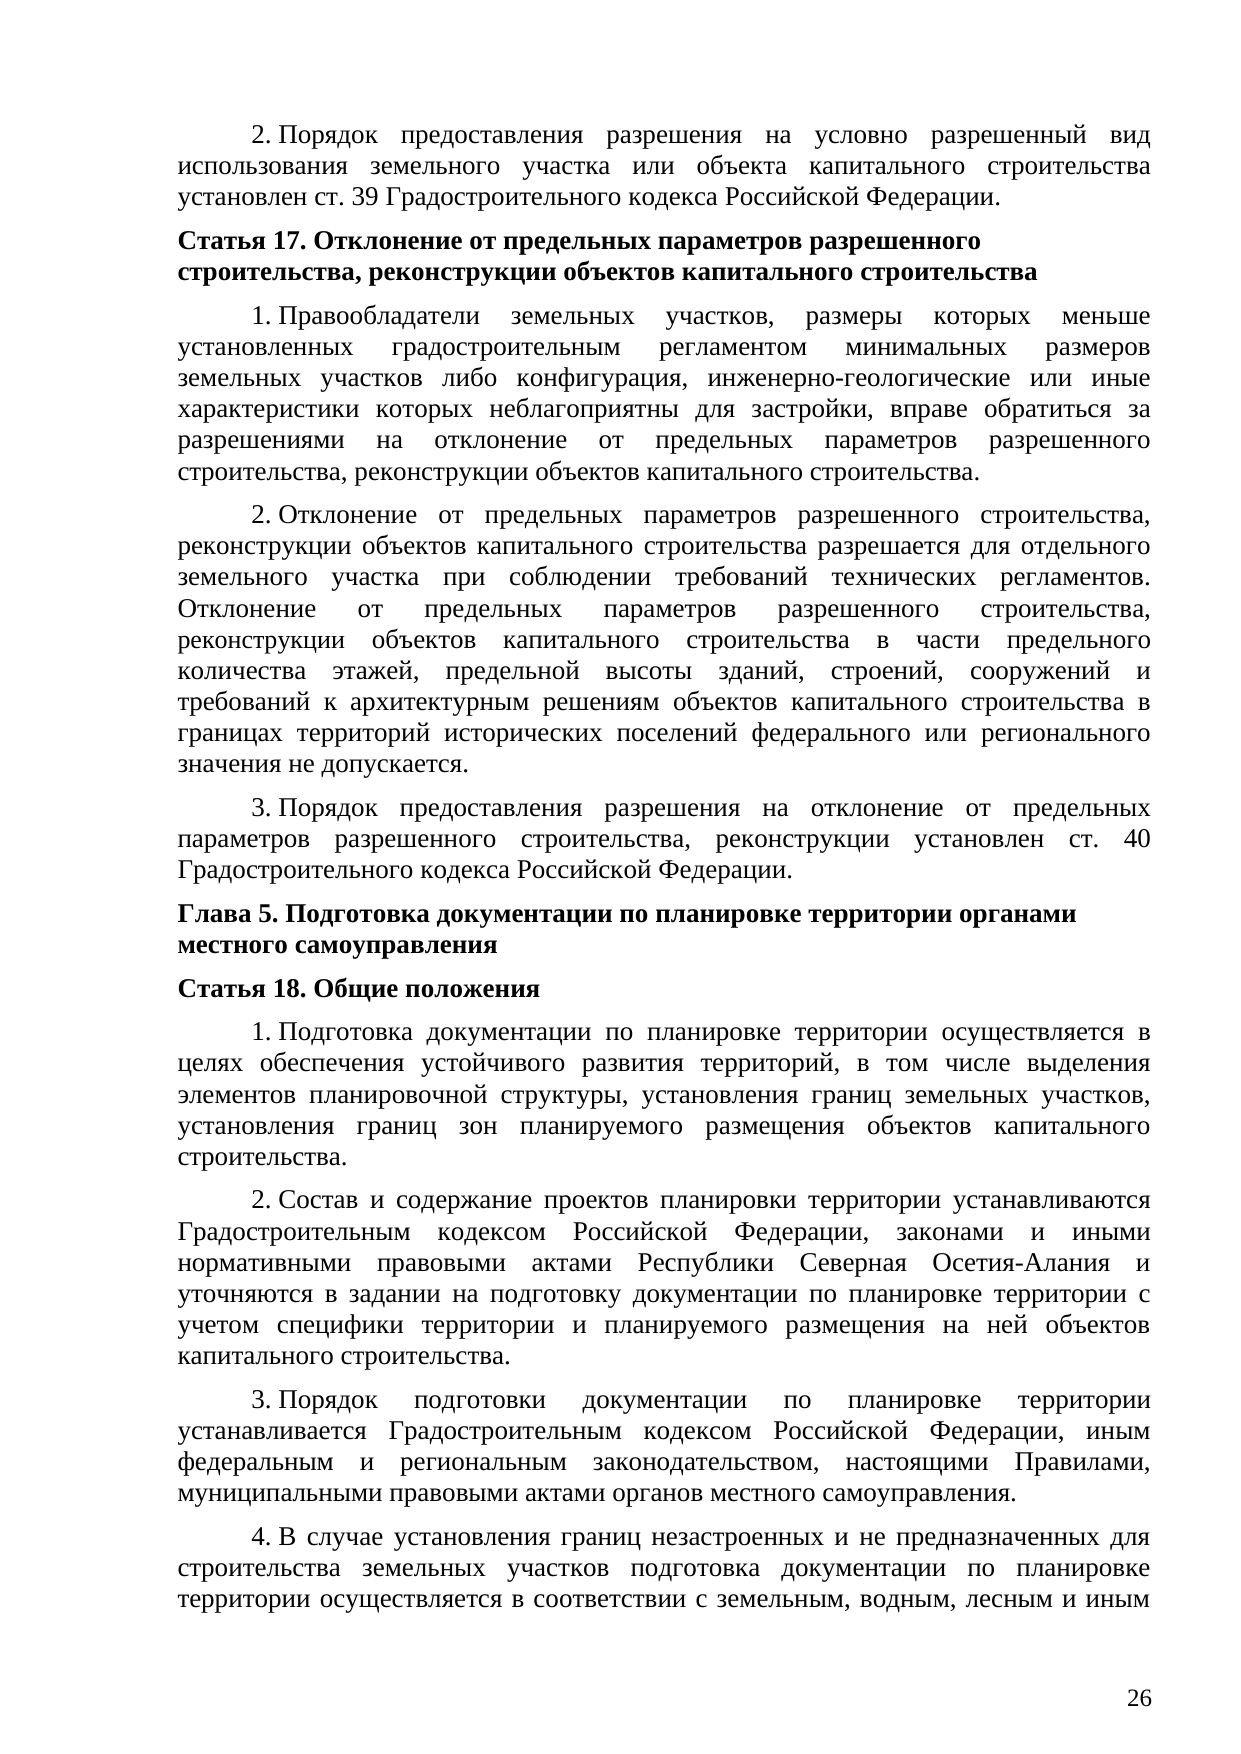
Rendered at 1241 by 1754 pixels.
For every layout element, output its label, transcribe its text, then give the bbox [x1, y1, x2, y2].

text Статья 18. Общие положения [177, 972, 1152, 1003]
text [177, 1520, 1152, 1613]
text 2. Порядок предоставления разрешения на условно разрешенный вид использования земельного участка или объекта капитального строительства установлен ст. 39 Градостроительного кодекса Российской Федерации. [177, 118, 1152, 212]
text 1. Подготовка документации по планировке территории осуществляется в целях обеспечения устойчивого развития территорий, в том числе выделения элементов планировочной структуры, установления границ земельных участков, установления границ зон планируемого размещения объектов капитального строительства. [177, 1015, 1152, 1171]
text Статья 17. Отклонение от предельных параметров разрешенного строительства, реконструкции объектов капитального строительства [177, 224, 1152, 286]
text 2. Отклонение от предельных параметров разрешенного строительства, реконструкции объектов капитального строительства разрешается для отдельного земельного участка при соблюдении требований технических регламентов. Отклонение от предельных параметров разрешенного строительства, реконструкции объектов капитального строительства в части предельного количества этажей, предельной высоты зданий, строений, сооружений и требований к архитектурным решениям объектов капитального строительства в границах территорий исторических поселений федерального или регионального значения не допускается. [177, 498, 1152, 778]
text 2. Состав и содержание проектов планировки территории устанавливаются Градостроительным кодексом Российской Федерации, законами и иными нормативными правовыми актами Республики Северная Осетия-Алания и уточняются в задании на подготовку документации по планировке территории с учетом специфики территории и планируемого размещения на ней объектов капитального строительства. [177, 1184, 1152, 1371]
text 1. Правообладатели земельных участков, размеры которых меньше установленных градостроительным регламентом минимальных размеров земельных участков либо конфигурация, инженерно-геологические или иные характеристики которых неблагоприятны для застройки, вправе обратиться за разрешениями на отклонение от предельных параметров разрешенного строительства, реконструкции объектов капитального строительства. [177, 299, 1152, 486]
text 3. Порядок подготовки документации по планировке территории устанавливается Градостроительным кодексом Российской Федерации, иным федеральным и региональным законодательством, настоящими Правилами, муниципальными правовыми актами органов местного самоуправления. [177, 1383, 1152, 1508]
text Глава 5. Подготовка документации по планировке территории органами местного самоуправления [177, 897, 1152, 959]
text 3. Порядок предоставления разрешения на отклонение от предельных параметров разрешенного строительства, реконструкции установлен ст. 40 Градостроительного кодекса Российской Федерации. [177, 791, 1152, 884]
